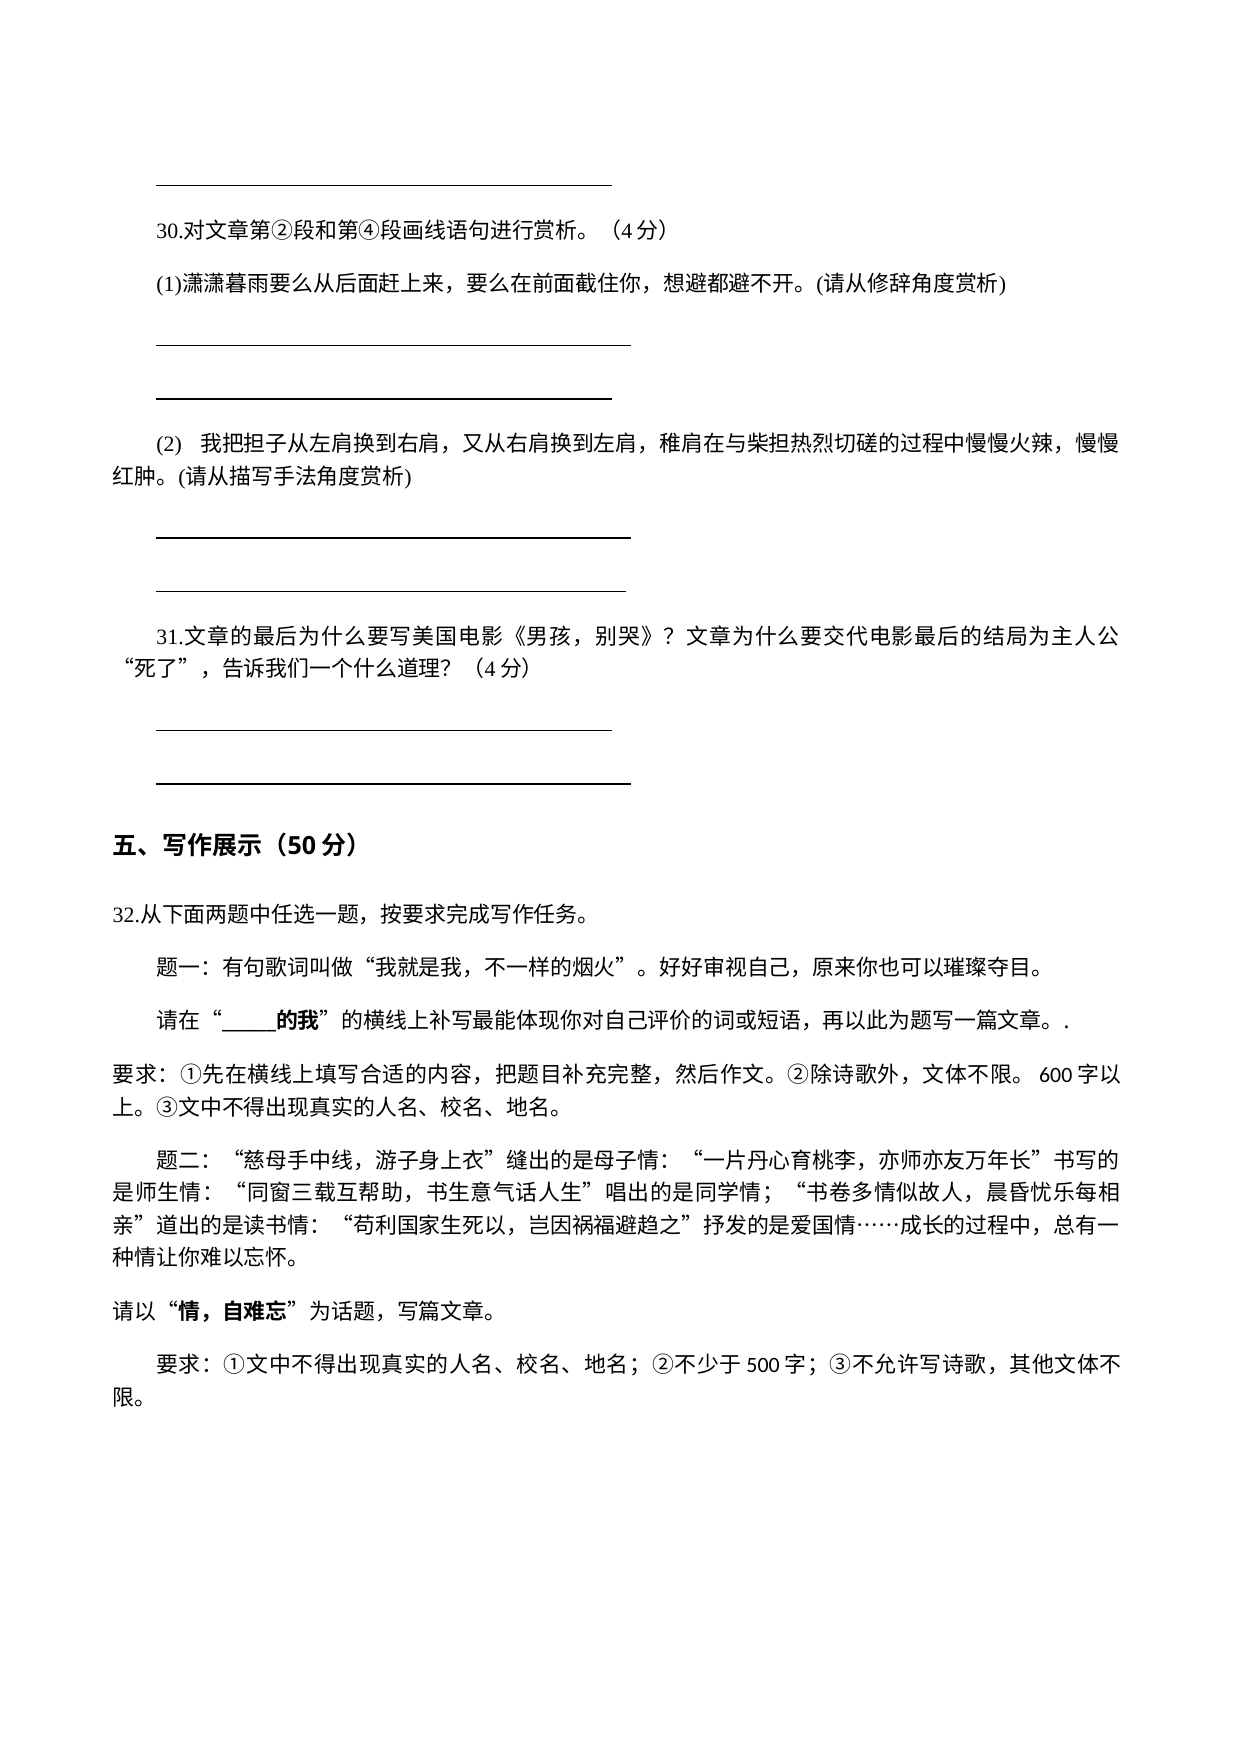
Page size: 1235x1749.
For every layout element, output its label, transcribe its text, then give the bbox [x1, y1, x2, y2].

text 30.对文章第②段和第④段画线语句进行赏析。（4分） [112, 212, 1122, 245]
list 我把担子从左肩换到右肩，又从右肩换到左肩，稚肩在与柴担热烈切磋的过程中慢慢火辣，慢慢红肿。(请从描写手法角度赏析) [112, 426, 1122, 491]
text 要求：①文中不得出现真实的人名、校名、地名；②不少于500字；③不允许写诗歌，其他文体不限。 [112, 1347, 1122, 1412]
list 题一：有句歌词叫做“我就是我，不一样的烟火”。好好审视自己，原来你也可以璀璨夺目。 [112, 950, 1122, 982]
list 请在“______的我”的横线上补写最能体现你对自己评价的词或短语，再以此为题写一篇文章。. [112, 1003, 1122, 1036]
text 31.文章的最后为什么要写美国电影《男孩，别哭》？文章为什么要交代电影最后的结局为主人公“死了”，告诉我们一个什么道理？（4分） [112, 618, 1122, 683]
list 五、写作展示（50分） [112, 811, 1122, 876]
text (1)潇潇暮雨要么从后面赶上来，要么在前面截住你，想避都避不开。(请从修辞角度赏析) [112, 266, 1122, 298]
list 要求：①先在横线上填写合适的内容，把题目补充完整，然后作文。②除诗歌外，文体不限。600字以上。③文中不得出现真实的人名、校名、地名。 [112, 1057, 1122, 1122]
text 请以“情，自难忘”为话题，写篇文章。 [112, 1293, 1122, 1326]
list 题二：“慈母手中线，游子身上衣”缝出的是母子情：“一片丹心育桃李，亦师亦友万年长”书写的是师生情：“同窗三载互帮助，书生意气话人生”唱出的是同学情；“书卷多情似故人，晨昏忧乐每相亲”道出的是读书情：“苟利国家生死以，岂因祸福避趋之”抒发的是爱国情……成长的过程中，总有一种情让你难以忘怀。 [112, 1142, 1122, 1272]
list 32.从下面两题中任选一题，按要求完成写作任务。 [112, 897, 1122, 929]
